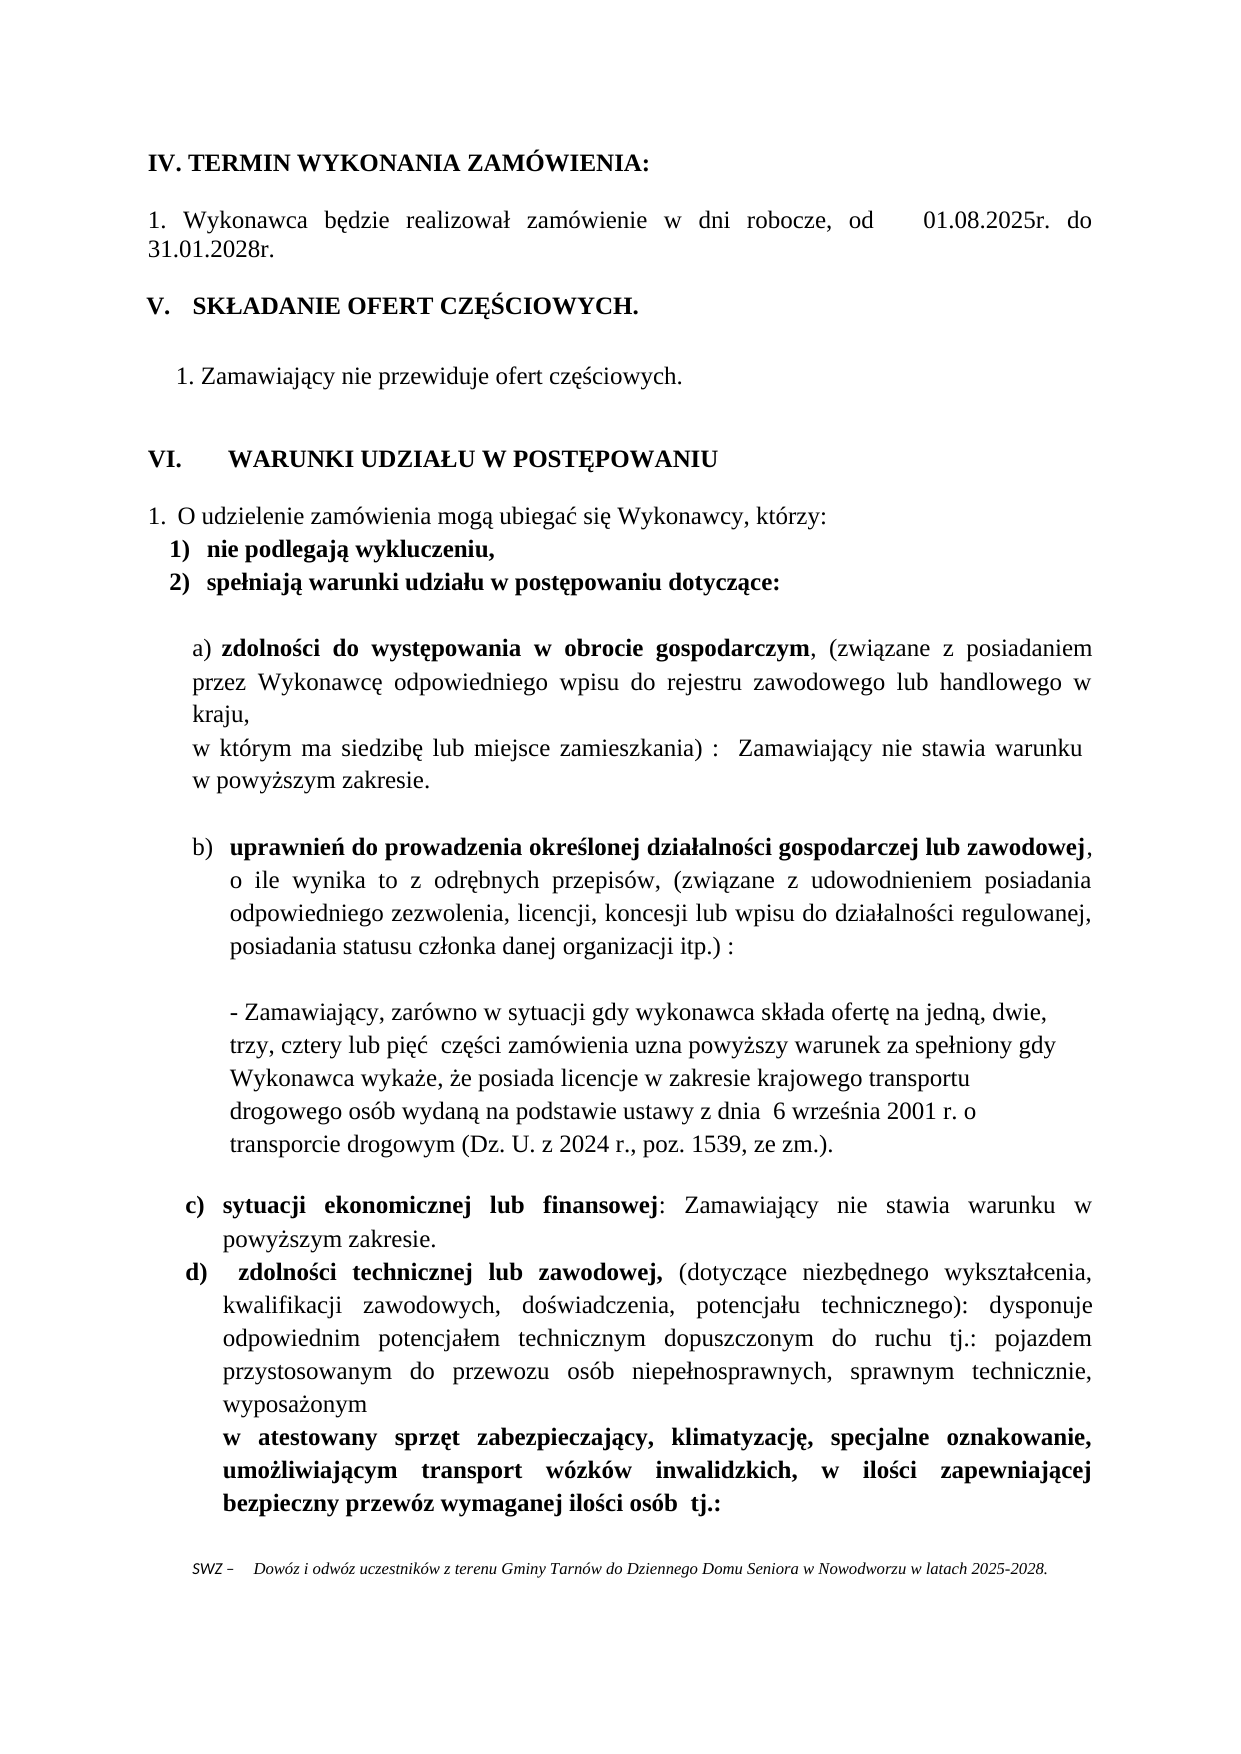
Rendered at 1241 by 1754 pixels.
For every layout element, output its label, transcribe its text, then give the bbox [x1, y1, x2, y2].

text IV. TERMIN WYKONANIA ZAMÓWIENIA: [148, 148, 1093, 176]
list zdolności do występowania w obrocie gospodarczym, (związane z posiadaniem przez Wykonawcę odpowiedniego wpisu do rejestru zawodowego lub handlowego w kraju, w którym ma siedzibę lub miejsce zamieszkania) : Zamawiający nie stawia warunku w powyższym zakresie. [192, 633, 1093, 794]
list spełniają warunki udziału w postępowaniu dotyczące: [169, 567, 1093, 596]
text 1. Wykonawca będzie realizował zamówienie w dni robocze, od 01.08.2025r. do 31.01.2028r. [148, 205, 1093, 263]
text VI. WARUNKI UDZIAŁU W POSTĘPOWANIU [148, 444, 1093, 473]
list nie podlegają wykluczeniu, [169, 534, 1093, 563]
text 1. Zamawiający nie przewiduje ofert częściowych. [176, 361, 1086, 390]
list O udzielenie zamówienia mogą ubiegać się Wykonawcy, którzy: [148, 501, 1093, 530]
list SKŁADANIE OFERT CZĘŚCIOWYCH. [146, 291, 1093, 320]
list - Zamawiający, zarówno w sytuacji gdy wykonawca składa ofertę na jedną, dwie, trzy, cztery lub pięć części zamówienia uzna powyższy warunek za spełniony gdy Wykonawca wykaże, że posiada licencje w zakresie krajowego transportu drogowego osób wydaną na podstawie ustawy z dnia 6 września 2001 r. o transporcie drogowym (Dz. U. z 2024 r., poz. 1539, ze zm.). [229, 997, 1086, 1158]
list zdolności technicznej lub zawodowej, (dotyczące niezbędnego wykształcenia, kwalifikacji zawodowych, doświadczenia, potencjału technicznego): dysponuje odpowiednim potencjałem technicznym dopuszczonym do ruchu tj.: pojazdem przystosowanym do przewozu osób niepełnosprawnych, sprawnym technicznie, wyposażonym w atestowany sprzęt zabezpieczający, klimatyzację, specjalne oznakowanie, umożliwiającym transport wózków inwalidzkich, w ilości zapewniającej bezpieczny przewóz wymaganej ilości osób tj.: [185, 1257, 1093, 1517]
list uprawnień do prowadzenia określonej działalności gospodarczej lub zawodowej, o ile wynika to z odrębnych przepisów, (związane z udowodnieniem posiadania odpowiedniego zezwolenia, licencji, koncesji lub wpisu do działalności regulowanej, posiadania statusu członka danej organizacji itp.) : [192, 832, 1093, 959]
list sytuacji ekonomicznej lub finansowej: Zamawiający nie stawia warunku w powyższym zakresie. [185, 1191, 1093, 1252]
